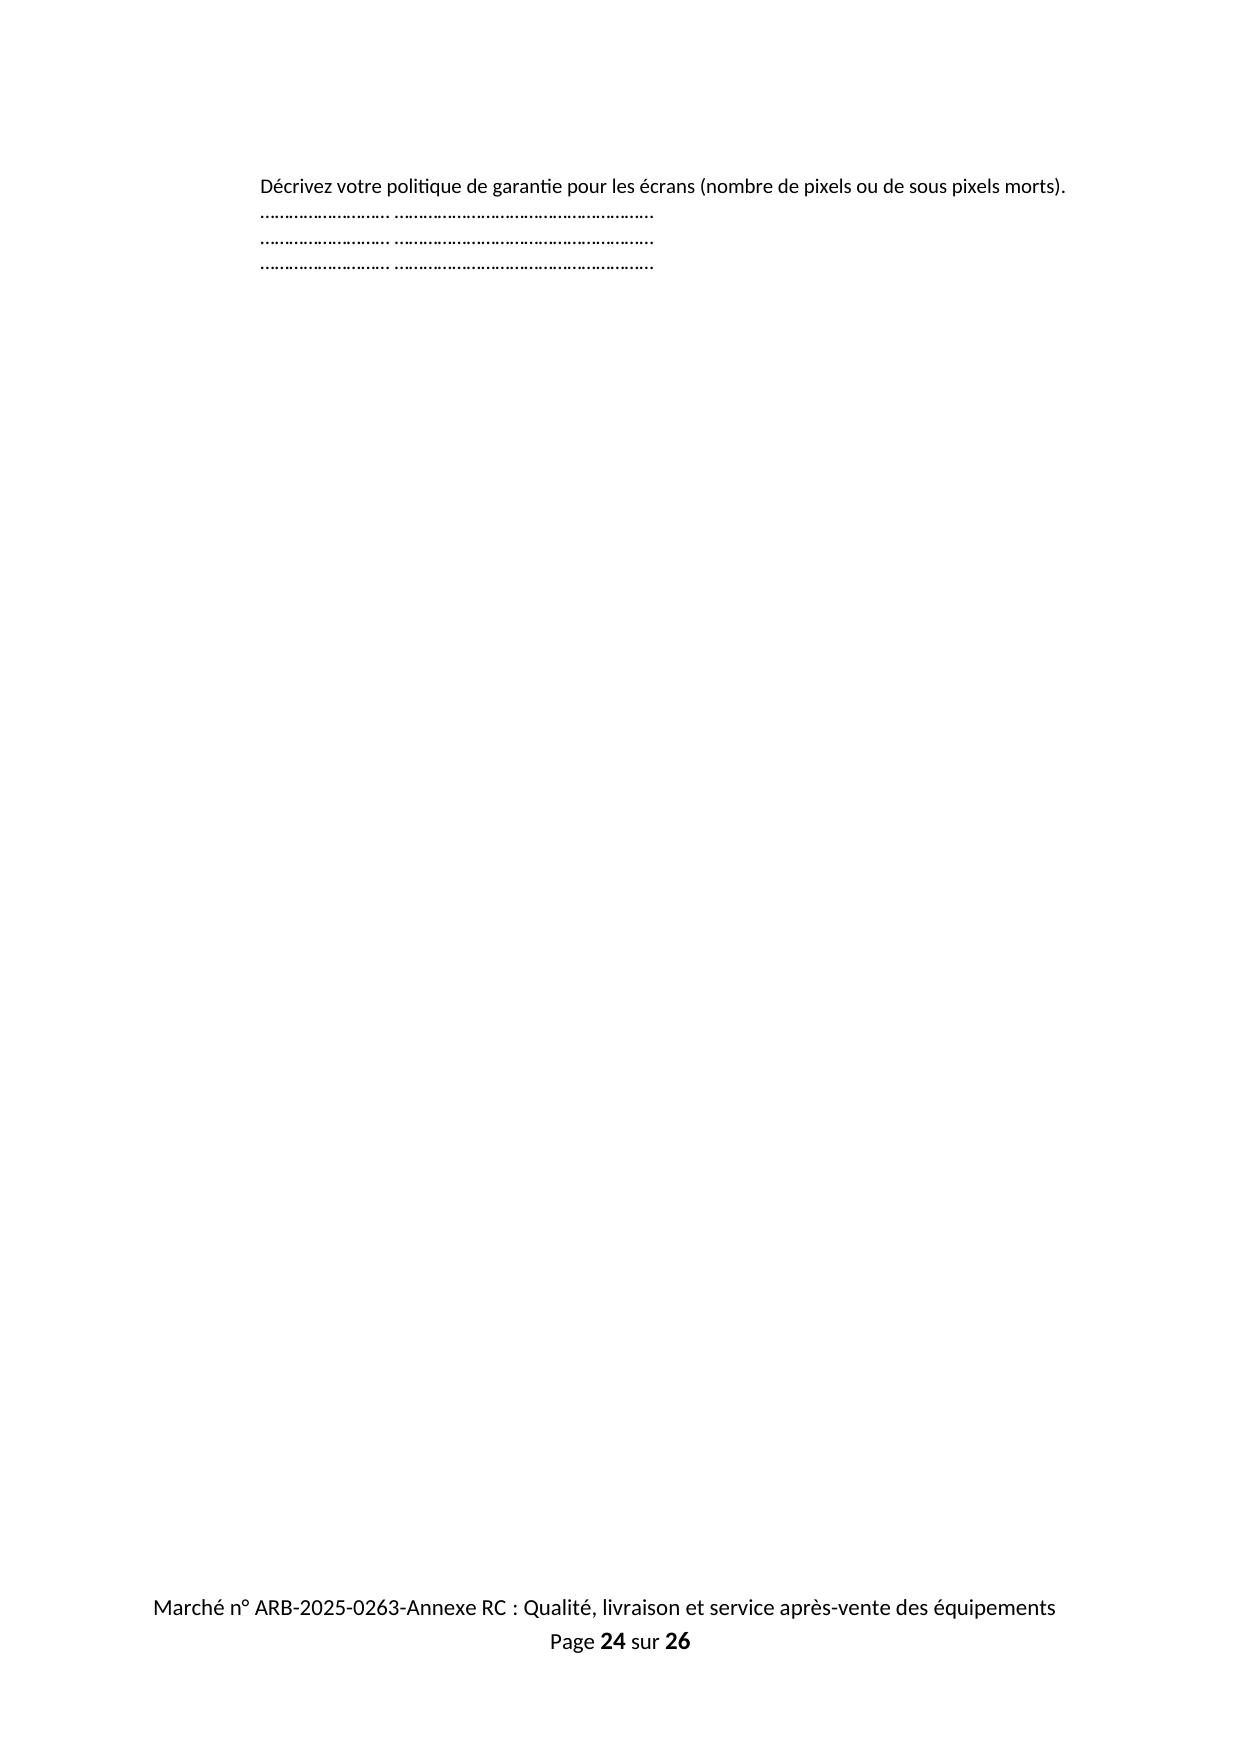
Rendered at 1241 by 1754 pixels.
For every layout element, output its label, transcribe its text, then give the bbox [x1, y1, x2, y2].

text Décrivez votre politique de garantie pour les écrans (nombre de pixels ou de sous pixels morts). [260, 173, 1093, 198]
text ……………………… ……………………………………………… [260, 224, 1093, 249]
text ……………………… ……………………………………………… [260, 198, 1093, 224]
text ……………………… ……………………………………………… [260, 249, 1093, 275]
